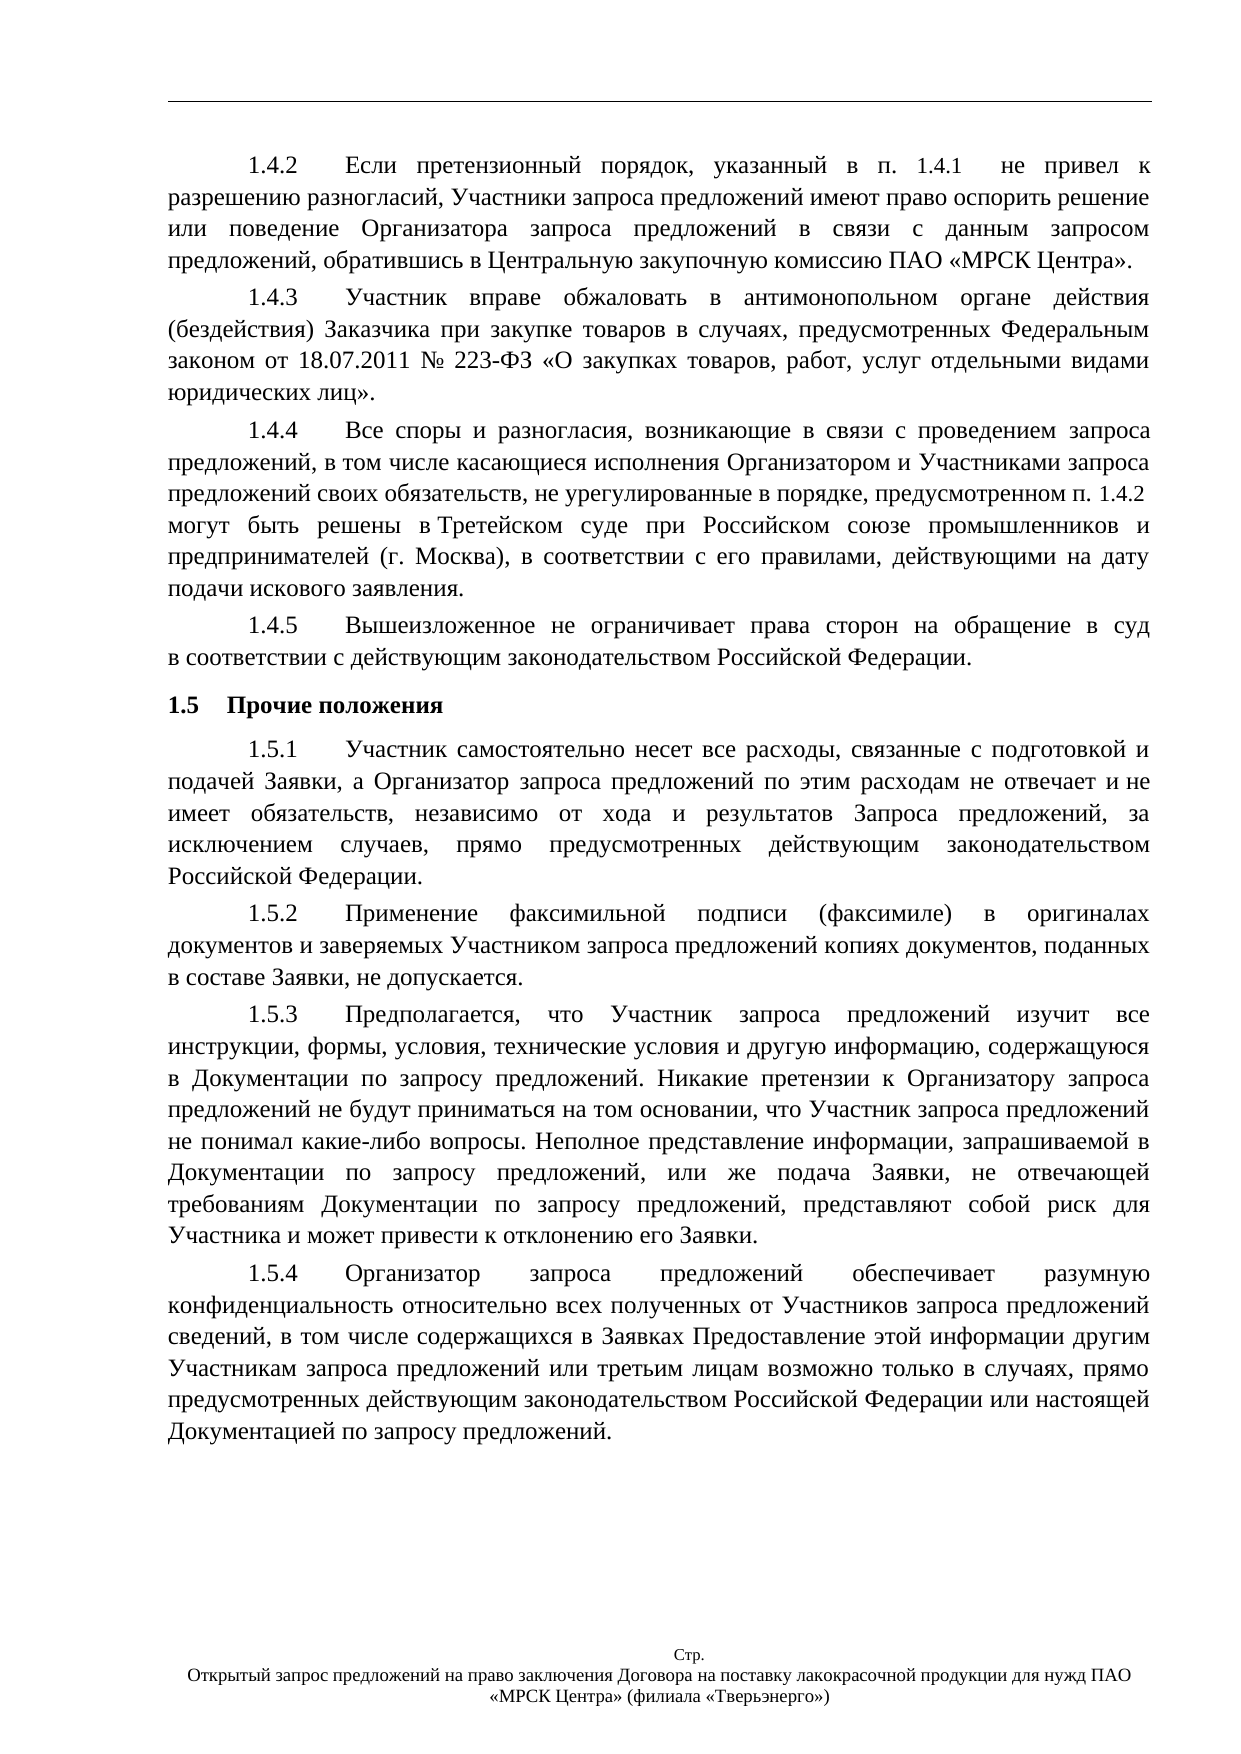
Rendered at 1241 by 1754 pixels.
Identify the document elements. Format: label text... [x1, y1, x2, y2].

subtitle Прочие положения [168, 690, 1152, 719]
list Применение факсимильной подписи (факсимиле) в оригиналах документов и заверяемых Участником запроса предложений копиях документов, поданных в составе Заявки, не допускается. [168, 898, 1150, 990]
list Организатор запроса предложений обеспечивает разумную конфиденциальность относительно всех полученных от Участников запроса предложений сведений, в том числе содержащихся в Заявках Предоставление этой информации другим Участникам запроса предложений или третьим лицам возможно только в случаях, прямо предусмотренных действующим законодательством Российской Федерации или настоящей Документацией по запросу предложений. [168, 1258, 1150, 1445]
list Вышеизложенное не ограничивает права сторон на обращение в суд в соответствии с действующим законодательством Российской Федерации. [168, 611, 1150, 671]
list Участник вправе обжаловать в антимонопольном органе действия (бездействия) Заказчика при закупке товаров в случаях, предусмотренных Федеральным законом от 18.07.2011 № 223-ФЗ «О закупках товаров, работ, услуг отдельными видами юридических лиц». [168, 282, 1150, 406]
list Предполагается, что Участник запроса предложений изучит все инструкции, формы, условия, технические условия и другую информацию, содержащуюся в Документации по запросу предложений. Никакие претензии к Организатору запроса предложений не будут приниматься на том основании, что Участник запроса предложений не понимал какие-либо вопросы. Неполное представление информации, запрашиваемой в Документации по запросу предложений, или же подача Заявки, не отвечающей требованиям Документации по запросу предложений, представляют собой риск для Участника и может привести к отклонению его Заявки. [168, 999, 1150, 1249]
list Участник самостоятельно несет все расходы, связанные с подготовкой и подачей Заявки, а Организатор запроса предложений по этим расходам не отвечает и не имеет обязательств, независимо от хода и результатов Запроса предложений, за исключением случаев, прямо предусмотренных действующим законодательством Российской Федерации. [168, 734, 1150, 889]
list Все споры и разногласия, возникающие в связи с проведением запроса предложений, в том числе касающиеся исполнения Организатором и Участниками запроса предложений своих обязательств, не урегулированные в порядке, предусмотренном п. 1.4.2 могут быть решены в Третейском суде при Российском союзе промышленников и предпринимателей (г. Москва), в соответствии с его правилами, действующими на дату подачи искового заявления. [168, 415, 1150, 602]
list Если претензионный порядок, указанный в п. 1.4.1 не привел к разрешению разногласий, Участники запроса предложений имеют право оспорить решение или поведение Организатора запроса предложений в связи с данным запросом предложений, обратившись в Центральную закупочную комиссию ПАО «МРСК Центра». [168, 150, 1150, 273]
